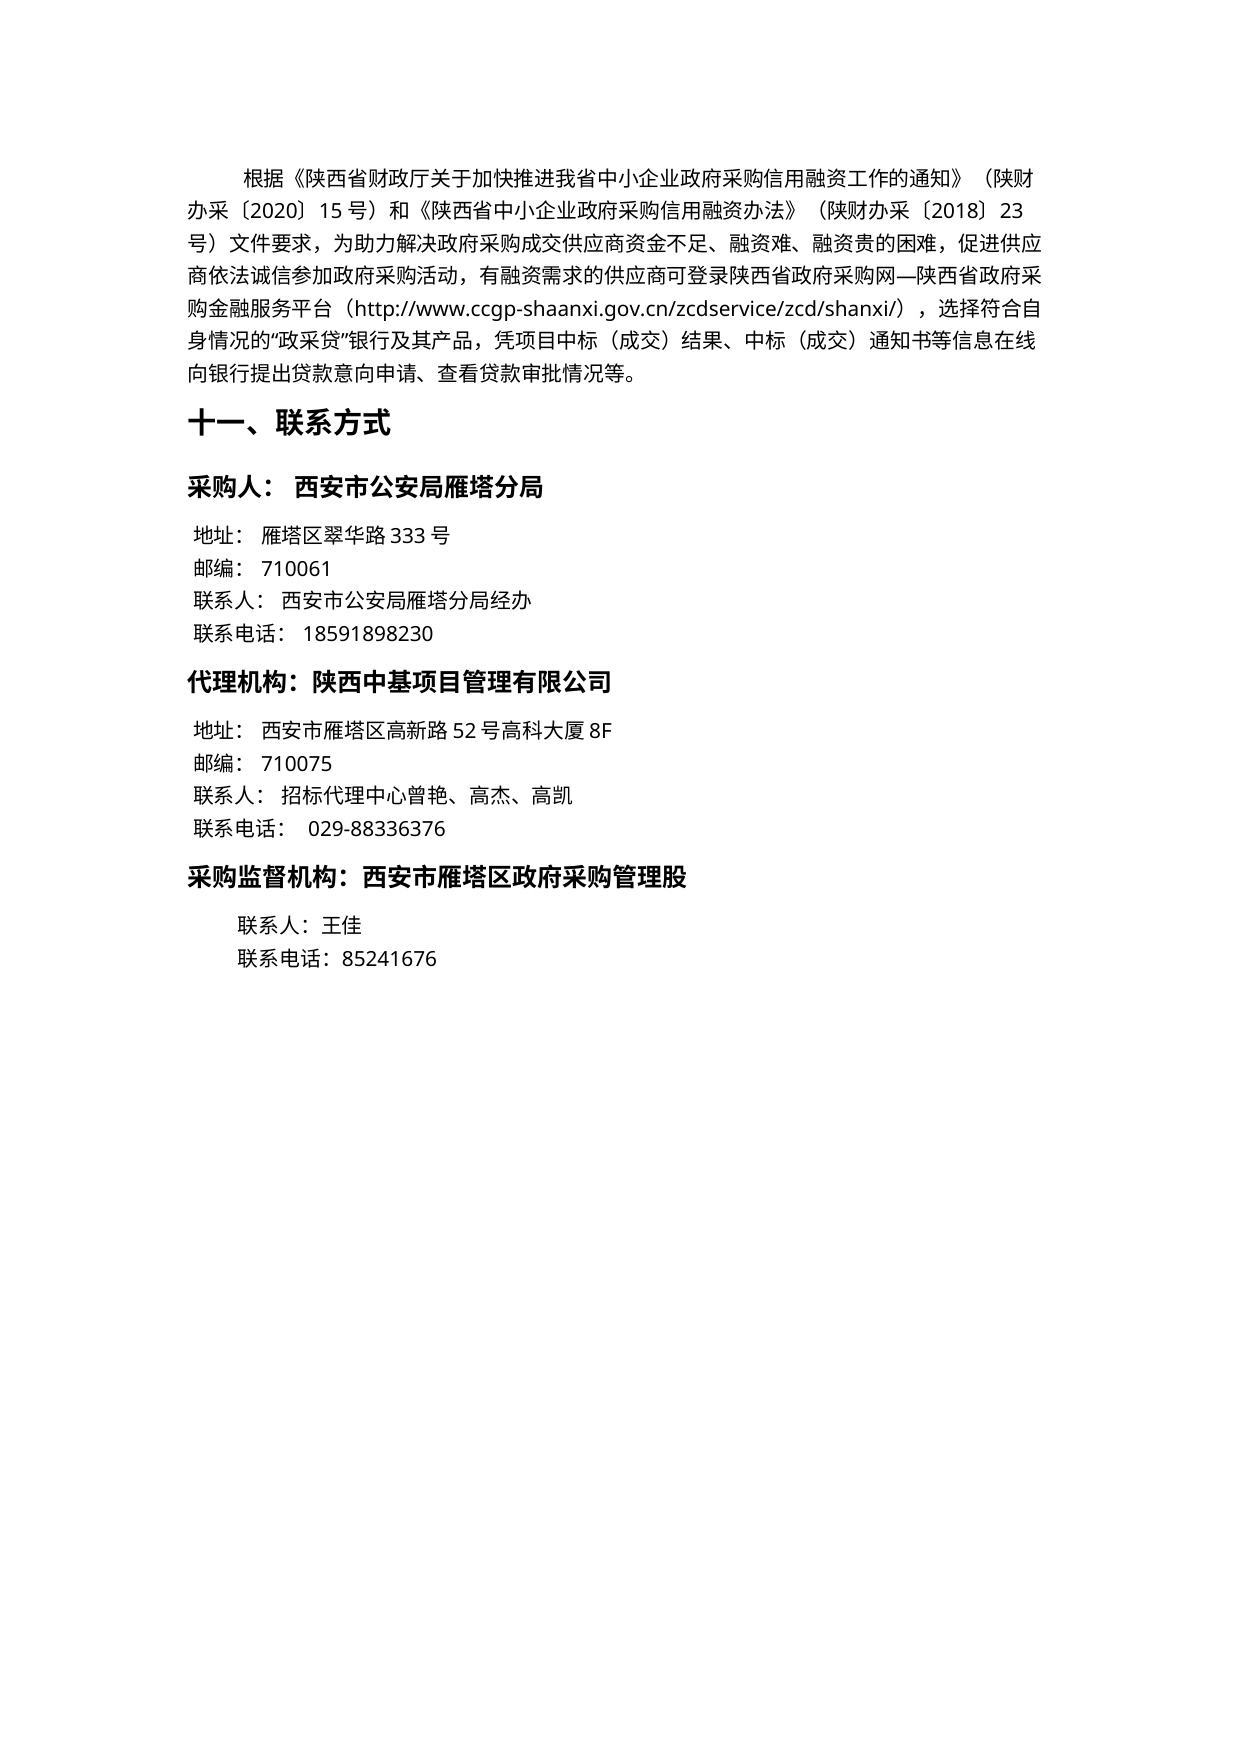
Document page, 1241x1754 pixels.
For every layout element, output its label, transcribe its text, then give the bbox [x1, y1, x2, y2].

text 十一、联系方式 [187, 389, 1053, 454]
text 采购人： 西安市公安局雁塔分局 [187, 454, 1053, 519]
text 邮编： 710061 [187, 552, 1053, 584]
text 联系人： 西安市公安局雁塔分局经办 [187, 584, 1053, 617]
text 联系人： 招标代理中心曾艳、高杰、高凯 [187, 779, 1053, 812]
text 根据《陕西省财政厅关于加快推进我省中小企业政府采购信用融资工作的通知》（陕财办采〔2020〕15 号）和《陕西省中小企业政府采购信用融资办法》（陕财办采〔2018〕23 号）文件要求，为助力解决政府采购成交供应商资金不足、融资难、融资贵的困难，促进供应商依法诚信参加政府采购活动，有融资需求的供应商可登录陕西省政府采购网—陕西省政府采购金融服务平台（http://www.ccgp-shaanxi.gov.cn/zcdservice/zcd/shanxi/），选择符合自身情况的“政采贷”银行及其产品，凭项目中标（成交）结果、中标（成交）通知书等信息在线向银行提出贷款意向申请、查看贷款审批情况等。 [187, 162, 1053, 389]
text 联系人：王佳 [187, 909, 1053, 942]
text 代理机构：陕西中基项目管理有限公司 [187, 649, 1053, 714]
text 采购监督机构：西安市雁塔区政府采购管理股 [187, 844, 1053, 909]
text 联系电话： 18591898230 [187, 617, 1053, 649]
text 邮编： 710075 [187, 747, 1053, 779]
text 联系电话：85241676 [187, 942, 1053, 974]
text 地址： 西安市雁塔区高新路52号高科大厦8F [187, 714, 1053, 747]
text 地址： 雁塔区翠华路333号 [187, 519, 1053, 552]
text 联系电话： 029-88336376 [187, 812, 1053, 844]
